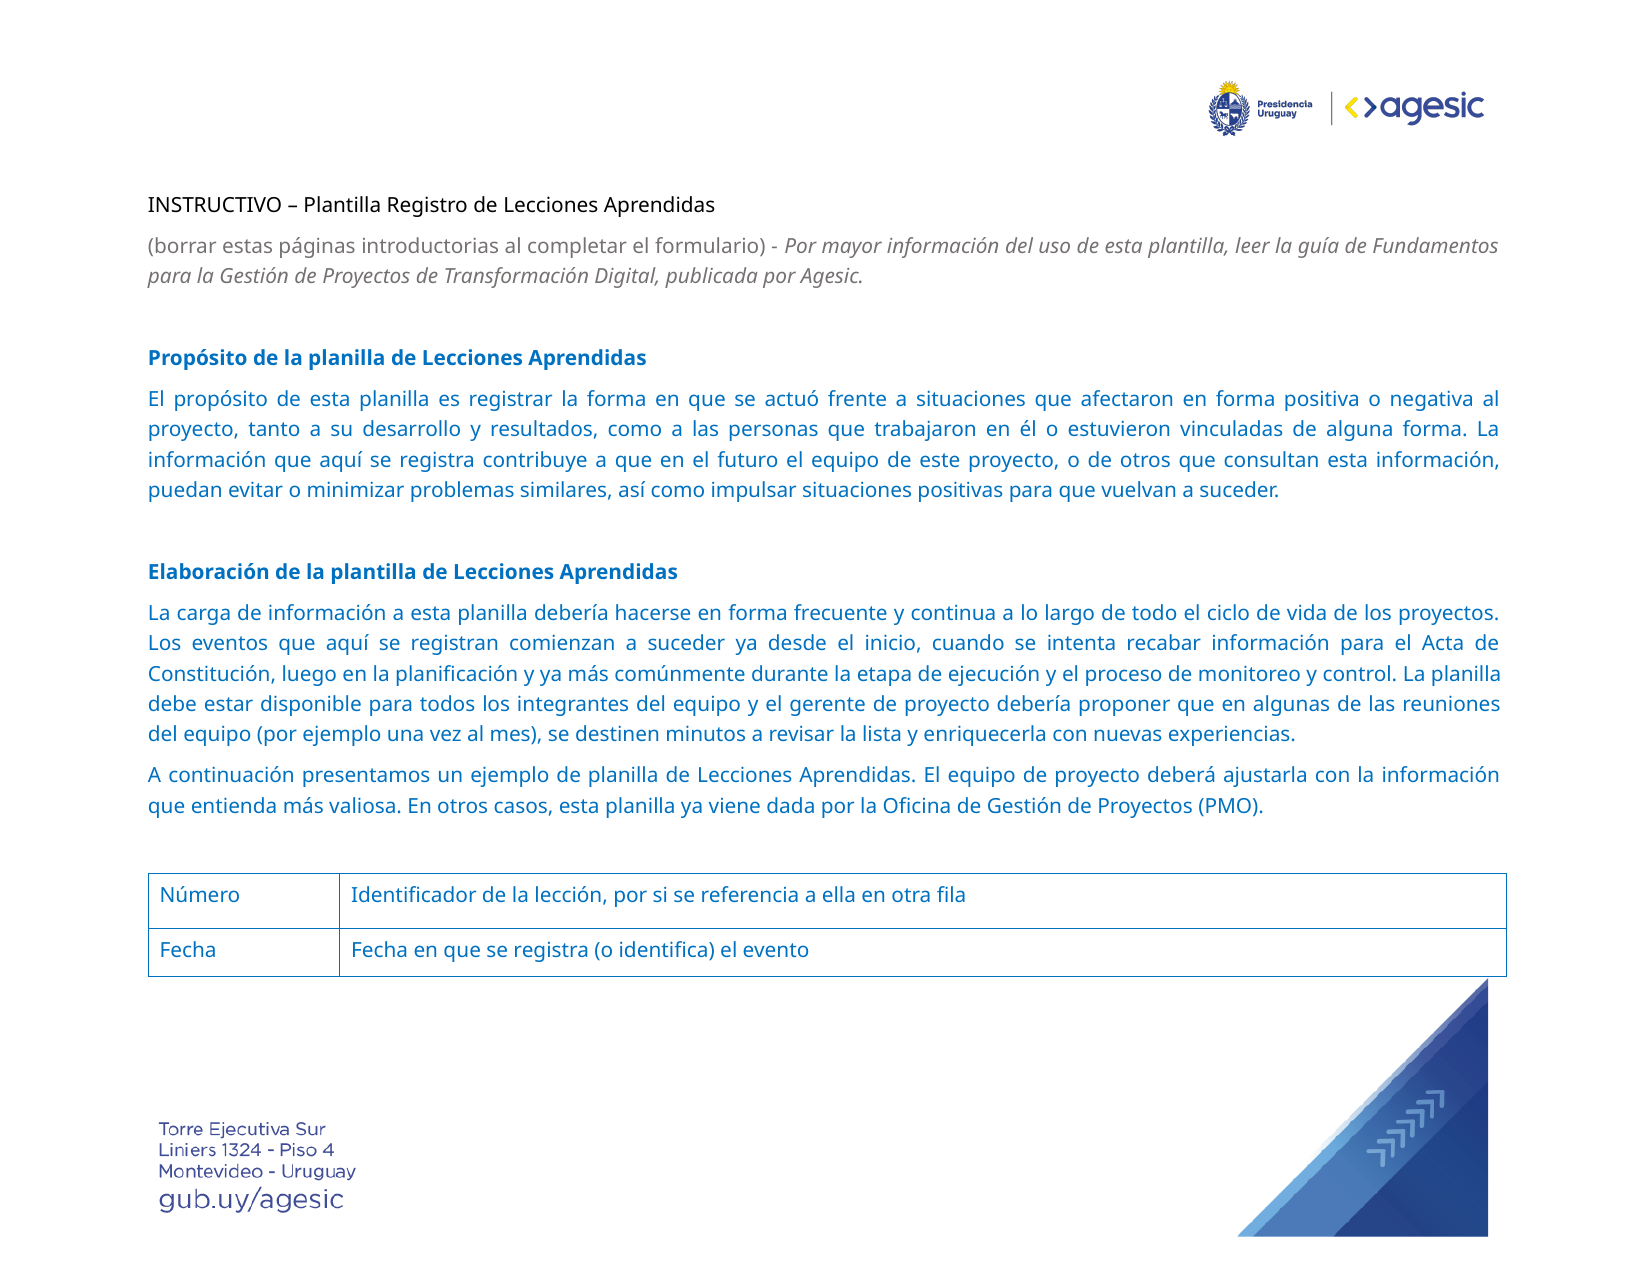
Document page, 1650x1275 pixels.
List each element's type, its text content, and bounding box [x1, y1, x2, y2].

text El propósito de esta planilla es registrar la forma en que se actuó frente a situaciones que afectaron en forma positiva o negativa al proyecto, tanto a su desarrollo y resultados, como a las personas que trabajaron en él o estuvieron vinculadas de alguna forma. La información que aquí se registra contribuye a que en el futuro el equipo de este proyecto, o de otros que consultan esta información, puedan evitar o minimizar problemas similares, así como impulsar situaciones positivas para que vuelvan a suceder. [148, 384, 1502, 504]
text La carga de información a esta planilla debería hacerse en forma frecuente y continua a lo largo de todo el ciclo de vida de los proyectos. Los eventos que aquí se registran comienzan a suceder ya desde el inicio, cuando se intenta recabar información para el Acta de Constitución, luego en la planificación y ya más comúnmente durante la etapa de ejecución y el proceso de monitoreo y control. La planilla debe estar disponible para todos los integrantes del equipo y el gerente de proyecto debería proponer que en algunas de las reuniones del equipo (por ejemplo una vez al mes), se destinen minutos a revisar la lista y enriquecerla con nuevas experiencias. [148, 598, 1502, 748]
picture [1193, 65, 1503, 147]
picture [632, 977, 1489, 1237]
text A continuación presentamos un ejemplo de planilla de Lecciones Aprendidas. El equipo de proyecto deberá ajustarla con la información que entienda más valiosa. En otros casos, esta planilla ya viene dada por la Oficina de Gestión de Proyectos (PMO). [148, 760, 1502, 819]
table_cell Fecha [149, 929, 339, 976]
text (borrar estas páginas introductorias al completar el formulario) - Por mayor información del uso de esta plantilla, leer la guía de Fundamentos para la Gestión de Proyectos de Transformación Digital, publicada por Agesic. [148, 231, 1502, 290]
picture [59, 988, 427, 1250]
text INSTRUCTIVO – Plantilla Registro de Lecciones Aprendidas [148, 190, 1502, 219]
text Elaboración de la plantilla de Lecciones Aprendidas [148, 557, 1502, 585]
table_cell Fecha en que se registra (o identifica) el evento [340, 929, 1506, 976]
table_header Identificador de la lección, por si se referencia a ella en otra fila [340, 874, 1506, 928]
text Propósito de la planilla de Lecciones Aprendidas [148, 343, 1502, 372]
table_header Número [149, 874, 339, 928]
